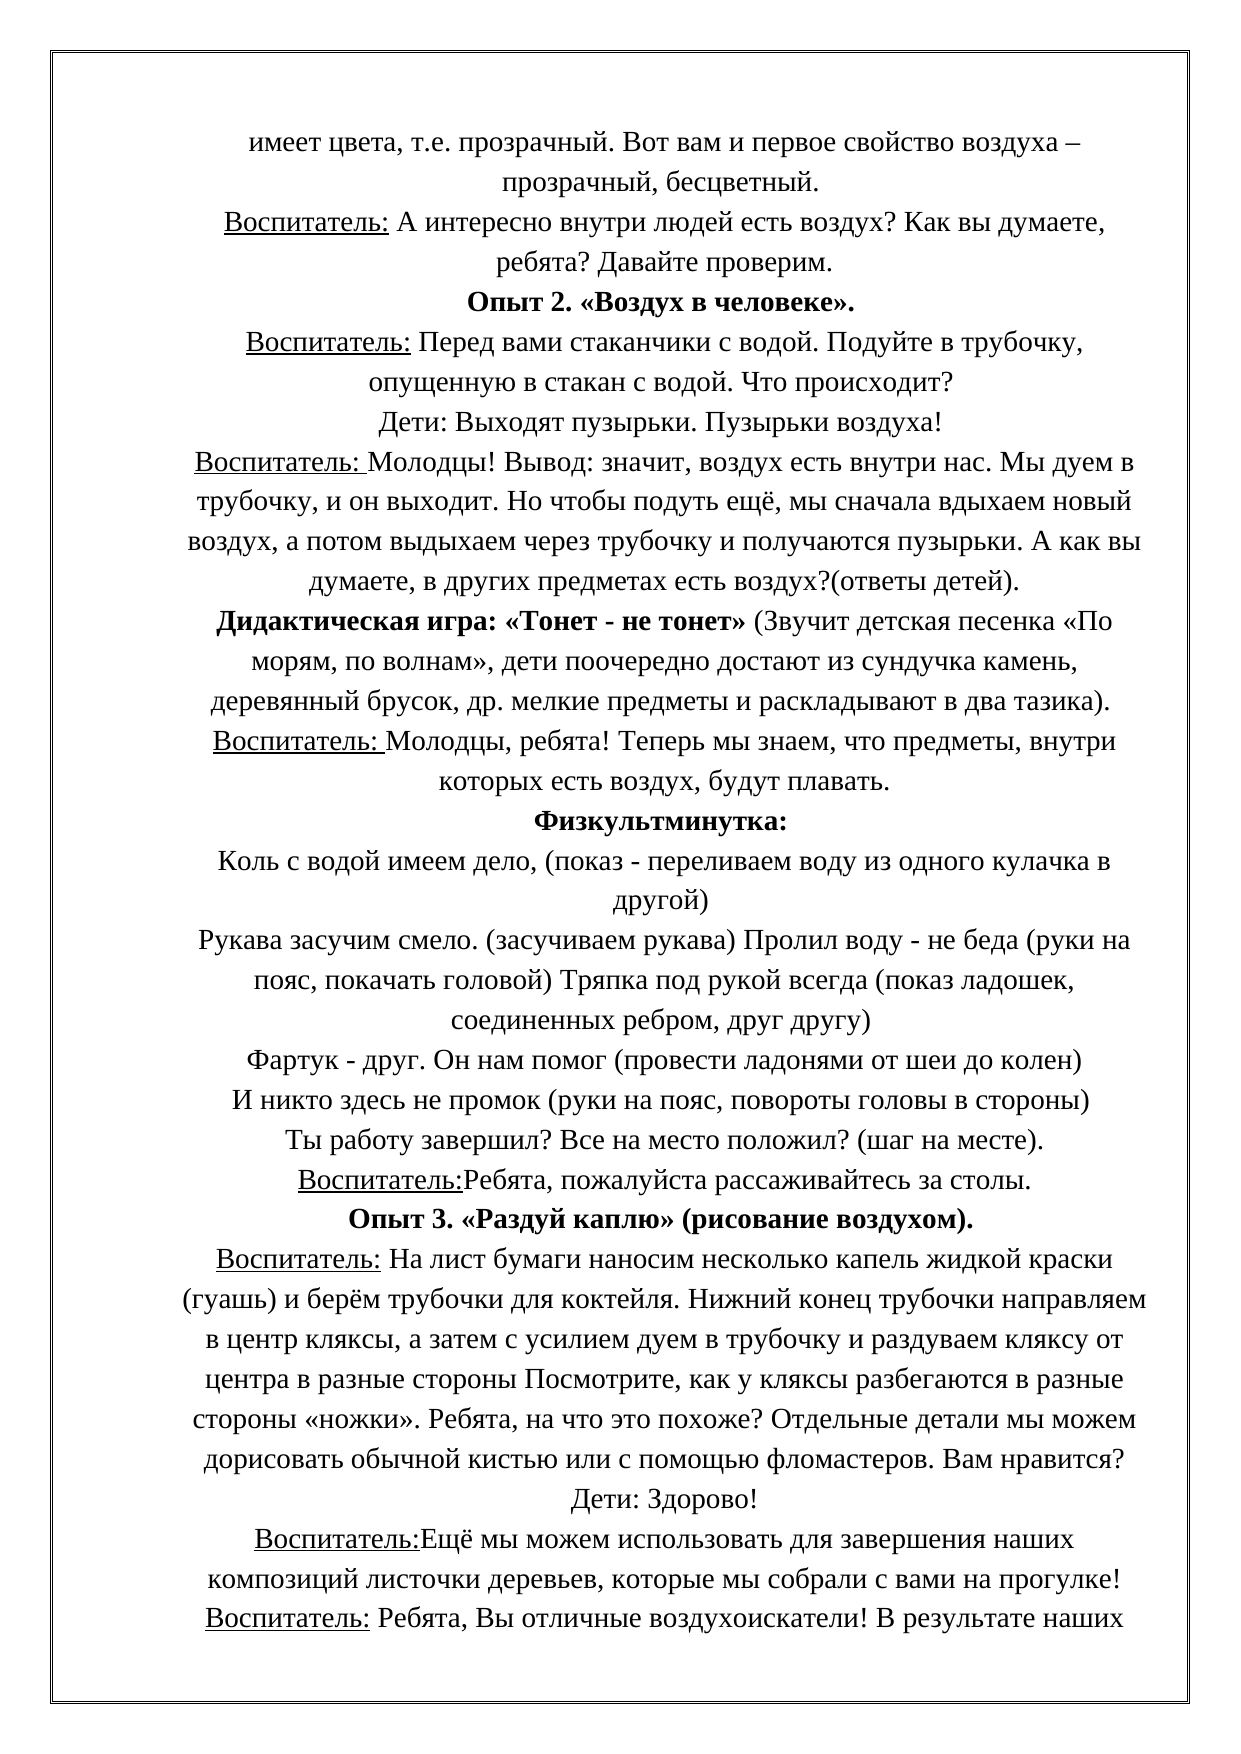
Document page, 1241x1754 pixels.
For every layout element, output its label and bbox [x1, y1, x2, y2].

text [177, 118, 1152, 1634]
